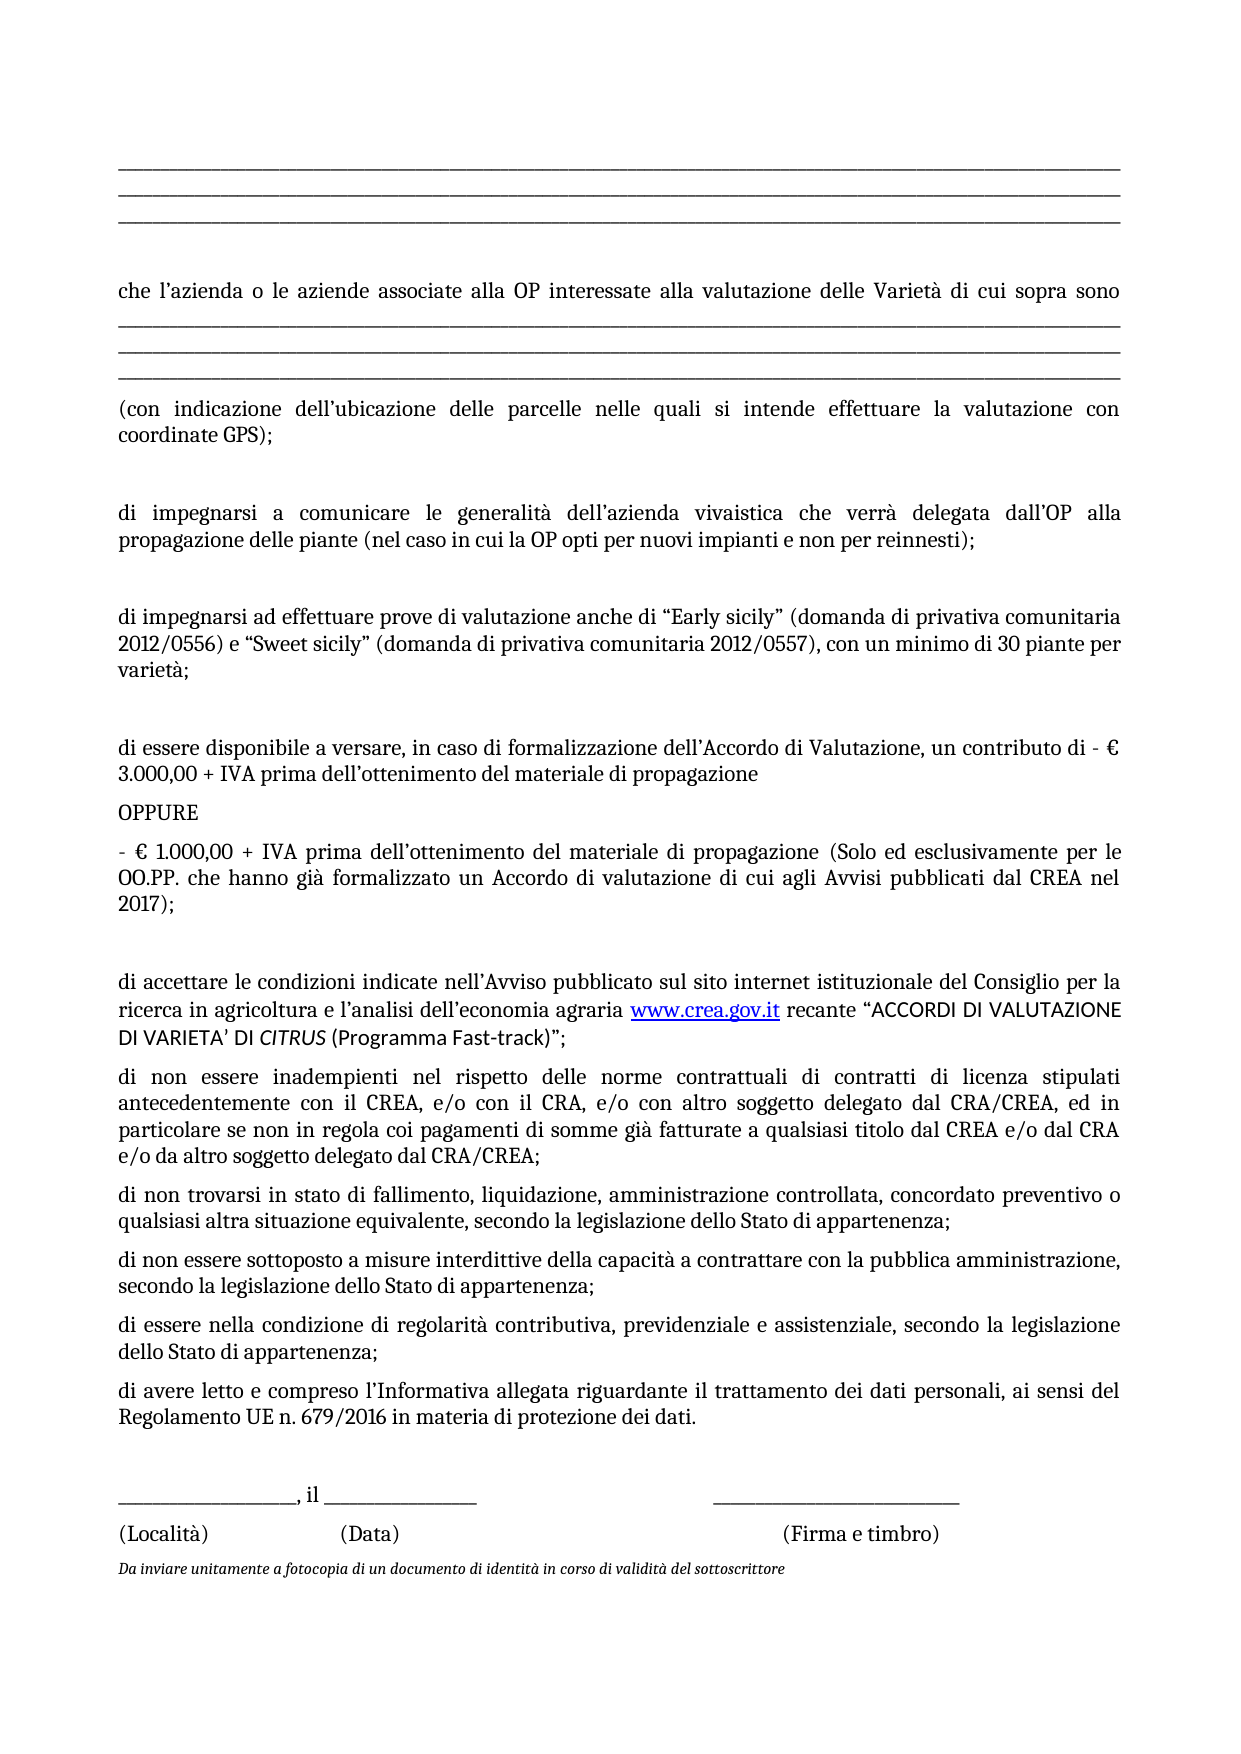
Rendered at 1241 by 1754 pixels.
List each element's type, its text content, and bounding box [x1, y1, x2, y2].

text di impegnarsi ad effettuare prove di valutazione anche di “Early sicily” (domanda di privativa comunitaria 2012/0556) e “Sweet sicily” (domanda di privativa comunitaria 2012/0557), con un minimo di 30 piante per varietà; [118, 604, 1122, 683]
text di non essere inadempienti nel rispetto delle norme contrattuali di contratti di licenza stipulati antecedentemente con il CREA, e/o con il CRA, e/o con altro soggetto delegato dal CRA/CREA, ed in particolare se non in regola coi pagamenti di somme già fatturate a qualsiasi titolo dal CREA e/o dal CRA e/o da altro soggetto delegato dal CRA/CREA; [118, 1064, 1122, 1169]
text Da inviare unitamente a fotocopia di un documento di identità in corso di validità del sottoscrittore [118, 1559, 1122, 1578]
text (Località) (Data) (Firma e timbro) [118, 1520, 1122, 1547]
text che l’azienda o le aziende associate alla OP interessate alla valutazione delle Varietà di cui sopra sono __________________________________________________________________________________________________________________________________________________________________________________________________________________________________________________________________________________________________________________________________________________________________ [118, 278, 1122, 383]
text di non trovarsi in stato di fallimento, liquidazione, amministrazione controllata, concordato preventivo o qualsiasi altra situazione equivalente, secondo la legislazione dello Stato di appartenenza; [118, 1182, 1122, 1234]
text di essere disponibile a versare, in caso di formalizzazione dell’Accordo di Valutazione, un contributo di - € 3.000,00 + IVA prima dell’ottenimento del materiale di propagazione [118, 734, 1122, 787]
text - € 1.000,00 + IVA prima dell’ottenimento del materiale di propagazione (Solo ed esclusivamente per le OO.PP. che hanno già formalizzato un Accordo di valutazione di cui agli Avvisi pubblicati dal CREA nel 2017); [118, 838, 1122, 918]
text di avere letto e compreso l’Informativa allegata riguardante il trattamento dei dati personali, ai sensi del Regolamento UE n. 679/2016 in materia di protezione dei dati. [118, 1377, 1122, 1430]
text di accettare le condizioni indicate nell’Avviso pubblicato sul sito internet istituzionale del Consiglio per la ricerca in agricoltura e l’analisi dell’economia agraria www.crea.gov.it recante “ACCORDI DI VALUTAZIONE DI VARIETA’ DI CITRUS (Programma Fast-track)”; [118, 969, 1122, 1051]
text OPPURE [118, 800, 1122, 826]
text di essere nella condizione di regolarità contributiva, previdenziale e assistenziale, secondo la legislazione dello Stato di appartenenza; [118, 1312, 1122, 1365]
text _____________________, il __________________ _____________________________ [118, 1481, 1122, 1508]
text (con indicazione dell’ubicazione delle parcelle nelle quali si intende effettuare la valutazione con coordinate GPS); [118, 396, 1122, 449]
text __________________________________________________________________________________________________________________________________________________________________________________________________________________________________________________________________________________________________________________________________________________________________ [118, 148, 1122, 227]
text di non essere sottoposto a misure interdittive della capacità a contrattare con la pubblica amministrazione, secondo la legislazione dello Stato di appartenenza; [118, 1247, 1122, 1300]
text di impegnarsi a comunicare le generalità dell’azienda vivaistica che verrà delegata dall’OP alla propagazione delle piante (nel caso in cui la OP opti per nuovi impianti e non per reinnesti); [118, 500, 1122, 553]
